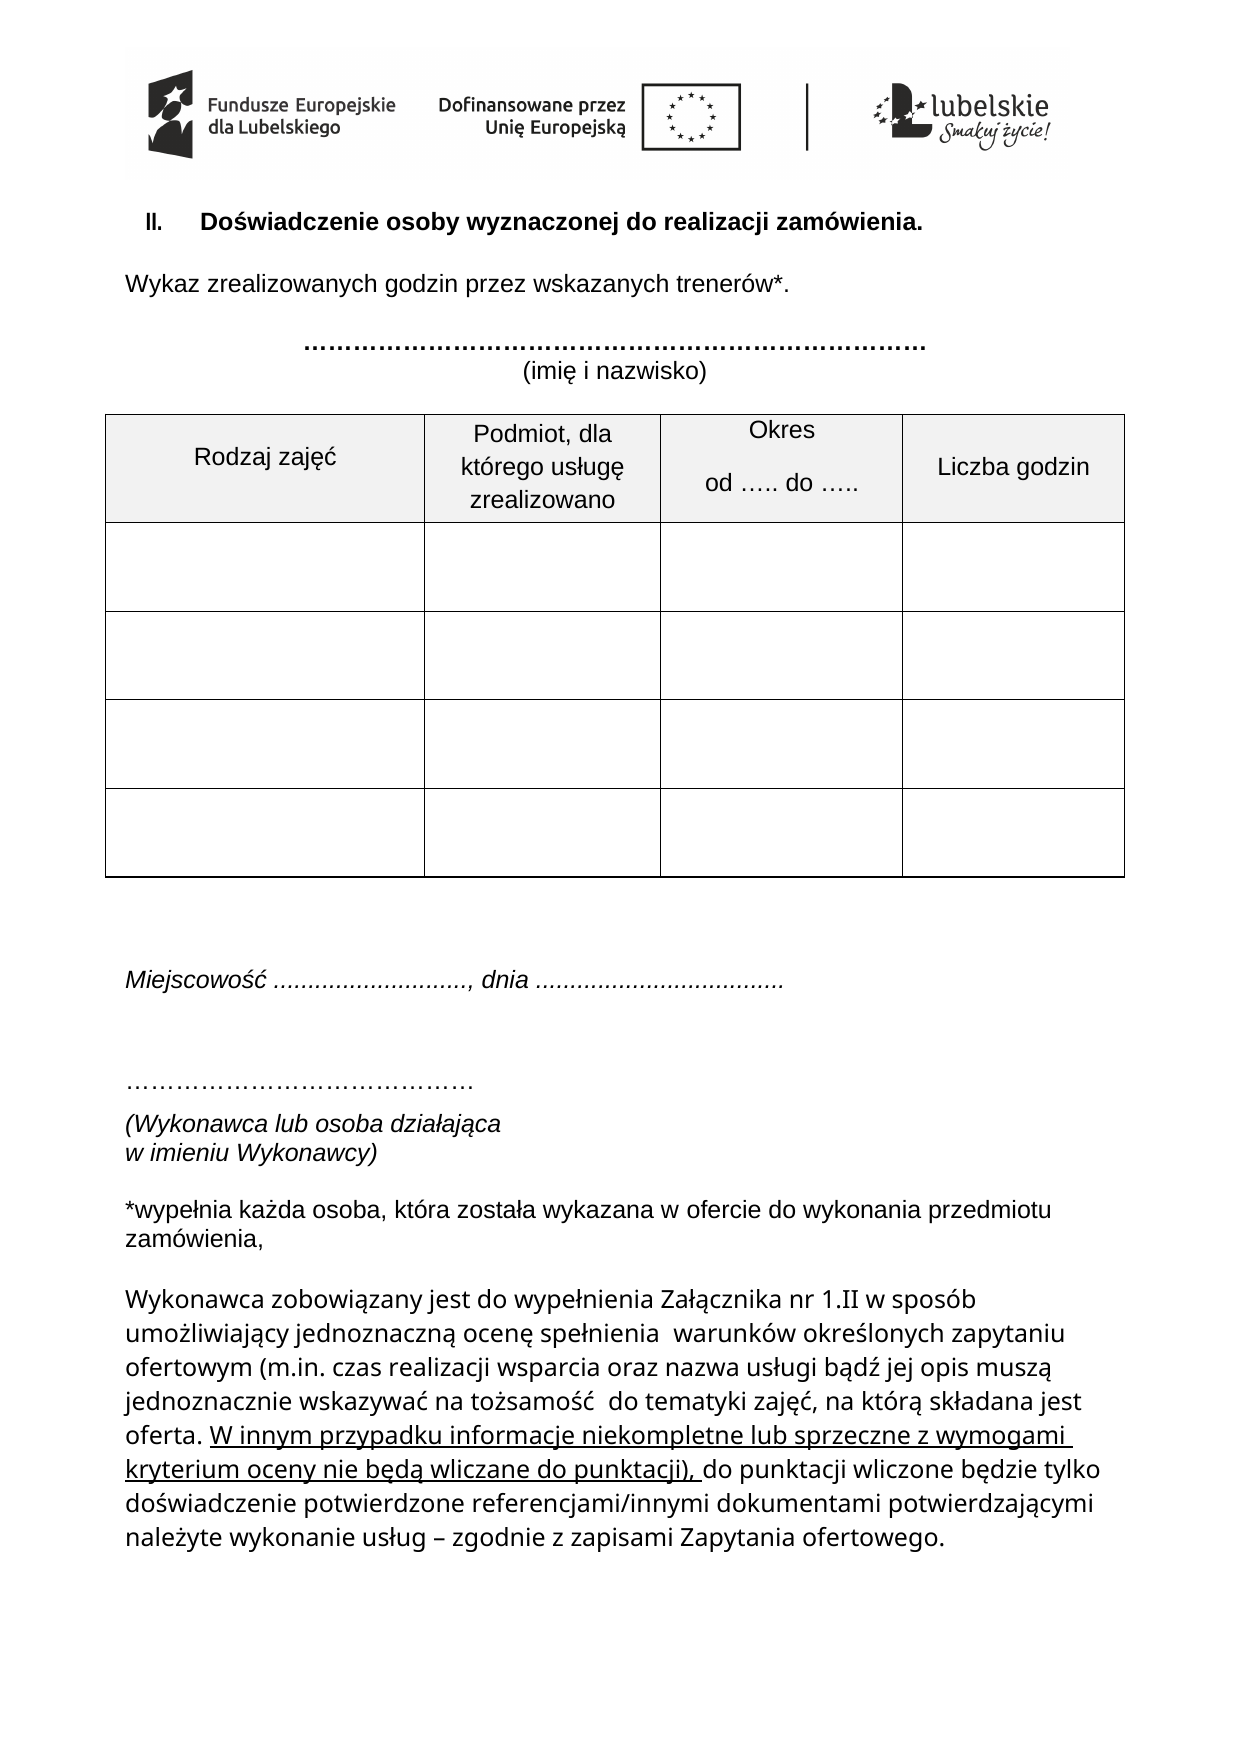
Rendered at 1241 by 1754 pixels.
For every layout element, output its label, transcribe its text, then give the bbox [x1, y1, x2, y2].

table_cell [106, 523, 424, 611]
table_cell [903, 700, 1124, 788]
text *wypełnia każda osoba, która została wykazana w ofercie do wykonania przedmiotu zamówienia, [125, 1195, 1105, 1252]
table_cell [106, 700, 424, 788]
table_cell [106, 612, 424, 699]
table_cell [661, 700, 902, 788]
text (Wykonawca lub osoba działająca [125, 1109, 1105, 1137]
table_cell [903, 523, 1124, 611]
table_header Liczba godzin [903, 415, 1124, 522]
table_header Rodzaj zajęć [106, 415, 424, 522]
table_cell [425, 700, 660, 788]
table_cell [661, 523, 902, 611]
table_cell [661, 789, 902, 876]
table_cell [903, 612, 1124, 699]
table_cell [106, 789, 424, 876]
table_header Okres od ….. do ….. [661, 415, 902, 522]
list Doświadczenie osoby wyznaczonej do realizacji zamówienia. [162, 207, 1105, 236]
table_cell [661, 612, 902, 699]
text ………………………………………………………………… (imię i nazwisko) [125, 327, 1105, 384]
table_cell [903, 789, 1124, 876]
text …………………………………… [125, 1066, 1105, 1094]
table_header Podmiot, dla którego usługę zrealizowano [425, 415, 660, 522]
text Miejscowość ............................, dnia .................................... [125, 964, 1105, 993]
text Wykaz zrealizowanych godzin przez wskazanych trenerów*. [125, 269, 1105, 298]
text Wykonawca zobowiązany jest do wypełnienia Załącznika nr 1.II w sposób umożliwiający jednoznaczną ocenę spełnienia warunków określonych zapytaniu ofertowym (m.in. czas realizacji wsparcia oraz nazwa usługi bądź jej opis muszą jednoznacznie wskazywać na tożsamość do tematyki zajęć, na którą składana jest oferta. W innym przypadku informacje niekompletne lub sprzeczne z wymogami kryterium oceny nie będą wliczane do punktacji), do punktacji wliczone będzie tylko doświadczenie potwierdzone referencjami/innymi dokumentami potwierdzającymi należyte wykonanie usług – zgodnie z zapisami Zapytania ofertowego. [125, 1281, 1105, 1554]
picture [125, 47, 1071, 180]
table_cell [425, 612, 660, 699]
text w imieniu Wykonawcy) [125, 1137, 1105, 1166]
table_cell [425, 523, 660, 611]
table_cell [425, 789, 660, 876]
